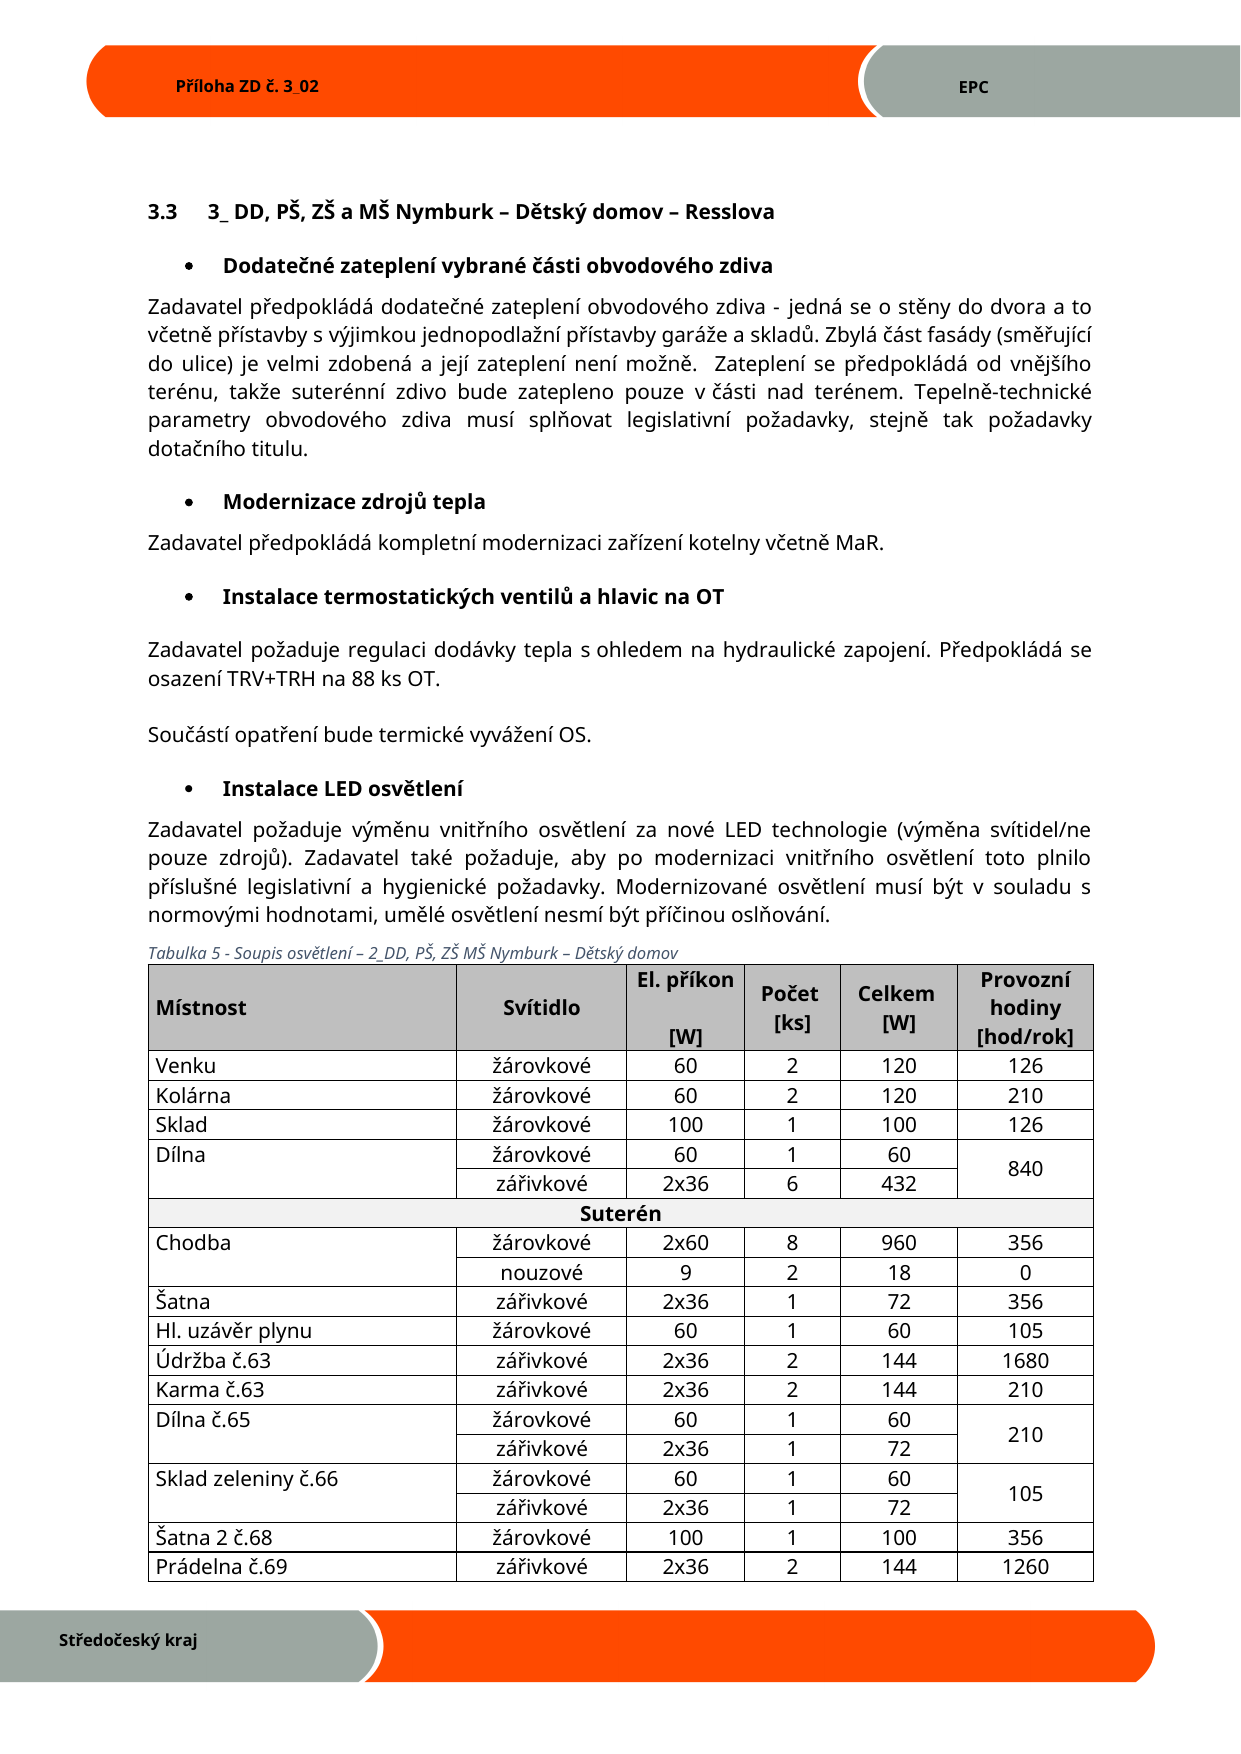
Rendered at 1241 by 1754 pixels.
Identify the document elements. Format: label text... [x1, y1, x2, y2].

table_header Místnost [149, 965, 456, 1050]
list Dodatečné zateplení vybrané části obvodového zdiva [185, 251, 1093, 279]
table_cell Dílna č.65 [149, 1405, 456, 1463]
table_cell 100 [627, 1523, 744, 1551]
table_cell 60 [627, 1140, 744, 1168]
text Zadavatel požaduje regulaci dodávky tepla s ohledem na hydraulické zapojení. Předpokládá se osazení TRV+TRH na 88 ks OT. [148, 635, 1093, 692]
table_cell 1 [745, 1523, 840, 1551]
table_cell 210 [958, 1376, 1093, 1404]
table_cell 960 [841, 1228, 957, 1257]
table_cell 120 [841, 1051, 957, 1080]
table_cell 2 [745, 1376, 840, 1404]
table_cell žárovkové [457, 1317, 626, 1345]
table_cell 60 [841, 1140, 957, 1168]
table_header Svítidlo [457, 965, 626, 1050]
table_cell zářivkové [457, 1346, 626, 1374]
table_cell 2 [745, 1081, 840, 1109]
table_cell Hl. uzávěr plynu [149, 1317, 456, 1345]
table_cell 2x36 [627, 1169, 744, 1198]
table_cell žárovkové [457, 1464, 626, 1492]
table_cell 100 [841, 1110, 957, 1139]
table_cell zářivkové [457, 1494, 626, 1522]
table_cell 60 [627, 1464, 744, 1492]
table_cell 1680 [958, 1346, 1093, 1374]
table_cell 126 [958, 1051, 1093, 1080]
table_cell 60 [627, 1405, 744, 1433]
table_cell 1 [745, 1110, 840, 1139]
table_cell žárovkové [457, 1523, 626, 1551]
text Zadavatel předpokládá dodatečné zateplení obvodového zdiva - jedná se o stěny do dvora a to včetně přístavby s výjimkou jednopodlažní přístavby garáže a skladů. Zbylá část fasády (směřující do ulice) je velmi zdobená a její zateplení není možně. Zateplení se předpokládá od vnějšího terénu, takže suterénní zdivo bude zatepleno pouze v části nad terénem. Tepelně-technické parametry obvodového zdiva musí splňovat legislativní požadavky, stejně tak požadavky dotačního titulu. [148, 292, 1093, 462]
table_cell 60 [841, 1405, 957, 1433]
table_cell 144 [841, 1553, 957, 1581]
table_cell Sklad zeleniny č.66 [149, 1464, 456, 1522]
table_cell 2x36 [627, 1435, 744, 1463]
table_cell 105 [958, 1464, 1093, 1522]
table_cell 0 [958, 1258, 1093, 1286]
table_cell 72 [841, 1435, 957, 1463]
table_cell 9 [627, 1258, 744, 1286]
table_cell 60 [627, 1081, 744, 1109]
table_cell 100 [841, 1523, 957, 1551]
table_cell 100 [627, 1110, 744, 1139]
table_cell 72 [841, 1494, 957, 1522]
table_cell zářivkové [457, 1169, 626, 1198]
table_cell 2 [745, 1346, 840, 1374]
table_cell Suterén [149, 1199, 1093, 1227]
table_cell 105 [958, 1317, 1093, 1345]
table_cell Dílna [149, 1140, 456, 1198]
table_cell 1260 [958, 1553, 1093, 1581]
table_cell 2x36 [627, 1553, 744, 1581]
table_cell Prádelna č.69 [149, 1553, 456, 1581]
table_cell 2x36 [627, 1494, 744, 1522]
table_cell 72 [841, 1287, 957, 1316]
table_cell Chodba [149, 1228, 456, 1286]
table_cell 432 [841, 1169, 957, 1198]
table_cell zářivkové [457, 1287, 626, 1316]
text Součástí opatření bude termické vyvážení OS. [148, 721, 1093, 749]
table_cell žárovkové [457, 1110, 626, 1139]
table_cell 1 [745, 1494, 840, 1522]
text Zadavatel předpokládá kompletní modernizaci zařízení kotelny včetně MaR. [148, 528, 1093, 557]
table_cell 60 [841, 1464, 957, 1492]
table_header Počet [ks] [745, 965, 840, 1050]
table_cell 356 [958, 1523, 1093, 1551]
subtitle 3_ DD, PŠ, ZŠ a MŠ Nymburk – Dětský domov – Resslova [148, 197, 1093, 226]
list Instalace LED osvětlení [185, 774, 1093, 802]
table_cell 18 [841, 1258, 957, 1286]
table_header El. příkon [W] [627, 965, 744, 1050]
table_cell 60 [627, 1317, 744, 1345]
table_cell 6 [745, 1169, 840, 1198]
table_cell zářivkové [457, 1376, 626, 1404]
table_cell Šatna 2 č.68 [149, 1523, 456, 1551]
table_cell 2 [745, 1258, 840, 1286]
table_cell 356 [958, 1228, 1093, 1257]
table_cell 2x60 [627, 1228, 744, 1257]
table_cell 356 [958, 1287, 1093, 1316]
text Tabulka 5 - Soupis osvětlení – 2_DD, PŠ, ZŠ MŠ Nymburk – Dětský domov [148, 941, 1093, 964]
table_cell 60 [841, 1317, 957, 1345]
table_cell žárovkové [457, 1051, 626, 1080]
table_cell 1 [745, 1317, 840, 1345]
table_cell žárovkové [457, 1228, 626, 1257]
table_cell 1 [745, 1464, 840, 1492]
table_cell Venku [149, 1051, 456, 1080]
table_header Celkem [W] [841, 965, 957, 1050]
table_cell zářivkové [457, 1553, 626, 1581]
table_header Provozní hodiny [hod/rok] [958, 965, 1093, 1050]
table_cell 1 [745, 1287, 840, 1316]
table_cell Údržba č.63 [149, 1346, 456, 1374]
table_cell nouzové [457, 1258, 626, 1286]
table_cell 2 [745, 1051, 840, 1080]
table_cell 2x36 [627, 1287, 744, 1316]
picture [4, 36, 1241, 126]
table_cell žárovkové [457, 1140, 626, 1168]
table_cell 210 [958, 1081, 1093, 1109]
table_cell Sklad [149, 1110, 456, 1139]
table_cell Karma č.63 [149, 1376, 456, 1404]
list Instalace termostatických ventilů a hlavic na OT [185, 582, 1093, 610]
list Modernizace zdrojů tepla [185, 487, 1093, 516]
table_cell zářivkové [457, 1435, 626, 1463]
table_cell 840 [958, 1140, 1093, 1198]
table_cell 2 [745, 1553, 840, 1581]
table_cell 2x36 [627, 1346, 744, 1374]
table_cell žárovkové [457, 1405, 626, 1433]
table_cell 1 [745, 1140, 840, 1168]
table_cell 8 [745, 1228, 840, 1257]
table_cell 144 [841, 1346, 957, 1374]
table_cell 1 [745, 1405, 840, 1433]
text Zadavatel požaduje výměnu vnitřního osvětlení za nové LED technologie (výměna svítidel/ne pouze zdrojů). Zadavatel také požaduje, aby po modernizaci vnitřního osvětlení toto plnilo příslušné legislativní a hygienické požadavky. Modernizované osvětlení musí být v souladu s normovými hodnotami, umělé osvětlení nesmí být příčinou oslňování. [148, 815, 1093, 929]
table_cell 144 [841, 1376, 957, 1404]
table_cell 60 [627, 1051, 744, 1080]
table_cell 120 [841, 1081, 957, 1109]
picture [0, 1601, 1237, 1691]
table_cell 210 [958, 1405, 1093, 1463]
table_cell Šatna [149, 1287, 456, 1316]
table_cell 126 [958, 1110, 1093, 1139]
table_cell 1 [745, 1435, 840, 1463]
table_cell žárovkové [457, 1081, 626, 1109]
table_cell Kolárna [149, 1081, 456, 1109]
table_cell 2x36 [627, 1376, 744, 1404]
